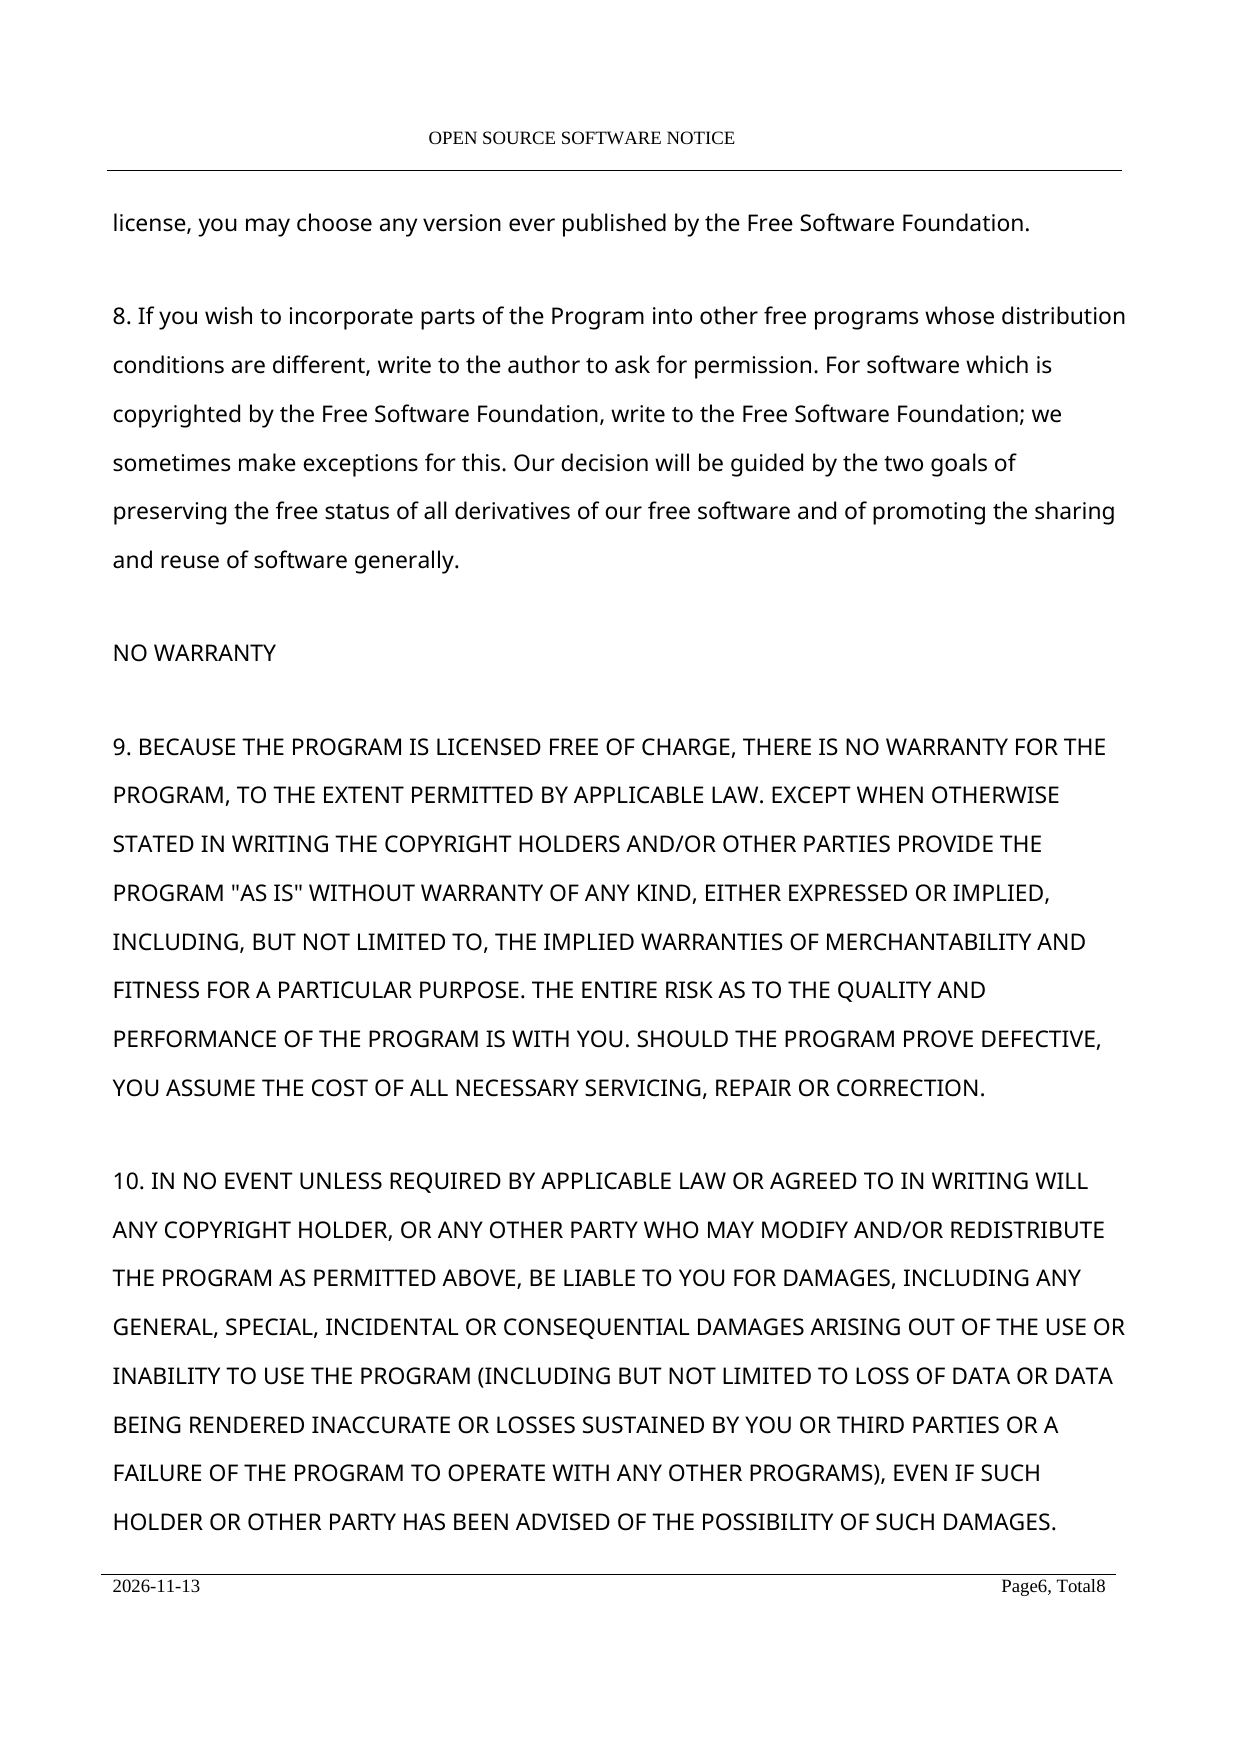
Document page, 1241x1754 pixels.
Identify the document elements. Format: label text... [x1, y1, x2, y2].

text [112, 206, 1128, 239]
text NO WARRANTY [112, 637, 1128, 669]
text 9. BECAUSE THE PROGRAM IS LICENSED FREE OF CHARGE, THERE IS NO WARRANTY FOR THE PROGRAM, TO THE EXTENT PERMITTED BY APPLICABLE LAW. EXCEPT WHEN OTHERWISE STATED IN WRITING THE COPYRIGHT HOLDERS AND/OR OTHER PARTIES PROVIDE THE PROGRAM "AS IS" WITHOUT WARRANTY OF ANY KIND, EITHER EXPRESSED OR IMPLIED, INCLUDING, BUT NOT LIMITED TO, THE IMPLIED WARRANTIES OF MERCHANTABILITY AND FITNESS FOR A PARTICULAR PURPOSE. THE ENTIRE RISK AS TO THE QUALITY AND PERFORMANCE OF THE PROGRAM IS WITH YOU. SHOULD THE PROGRAM PROVE DEFECTIVE, YOU ASSUME THE COST OF ALL NECESSARY SERVICING, REPAIR OR CORRECTION. [112, 730, 1128, 1103]
text 8. If you wish to incorporate parts of the Program into other free programs whose distribution conditions are different, write to the author to ask for permission. For software which is copyrighted by the Free Software Foundation, write to the Free Software Foundation; we sometimes make exceptions for this. Our decision will be guided by the two goals of preserving the free status of all derivatives of our free software and of promoting the sharing and reuse of software generally. [112, 299, 1128, 576]
text 10. IN NO EVENT UNLESS REQUIRED BY APPLICABLE LAW OR AGREED TO IN WRITING WILL ANY COPYRIGHT HOLDER, OR ANY OTHER PARTY WHO MAY MODIFY AND/OR REDISTRIBUTE THE PROGRAM AS PERMITTED ABOVE, BE LIABLE TO YOU FOR DAMAGES, INCLUDING ANY GENERAL, SPECIAL, INCIDENTAL OR CONSEQUENTIAL DAMAGES ARISING OUT OF THE USE OR INABILITY TO USE THE PROGRAM (INCLUDING BUT NOT LIMITED TO LOSS OF DATA OR DATA BEING RENDERED INACCURATE OR LOSSES SUSTAINED BY YOU OR THIRD PARTIES OR A FAILURE OF THE PROGRAM TO OPERATE WITH ANY OTHER PROGRAMS), EVEN IF SUCH HOLDER OR OTHER PARTY HAS BEEN ADVISED OF THE POSSIBILITY OF SUCH DAMAGES. [112, 1164, 1128, 1538]
